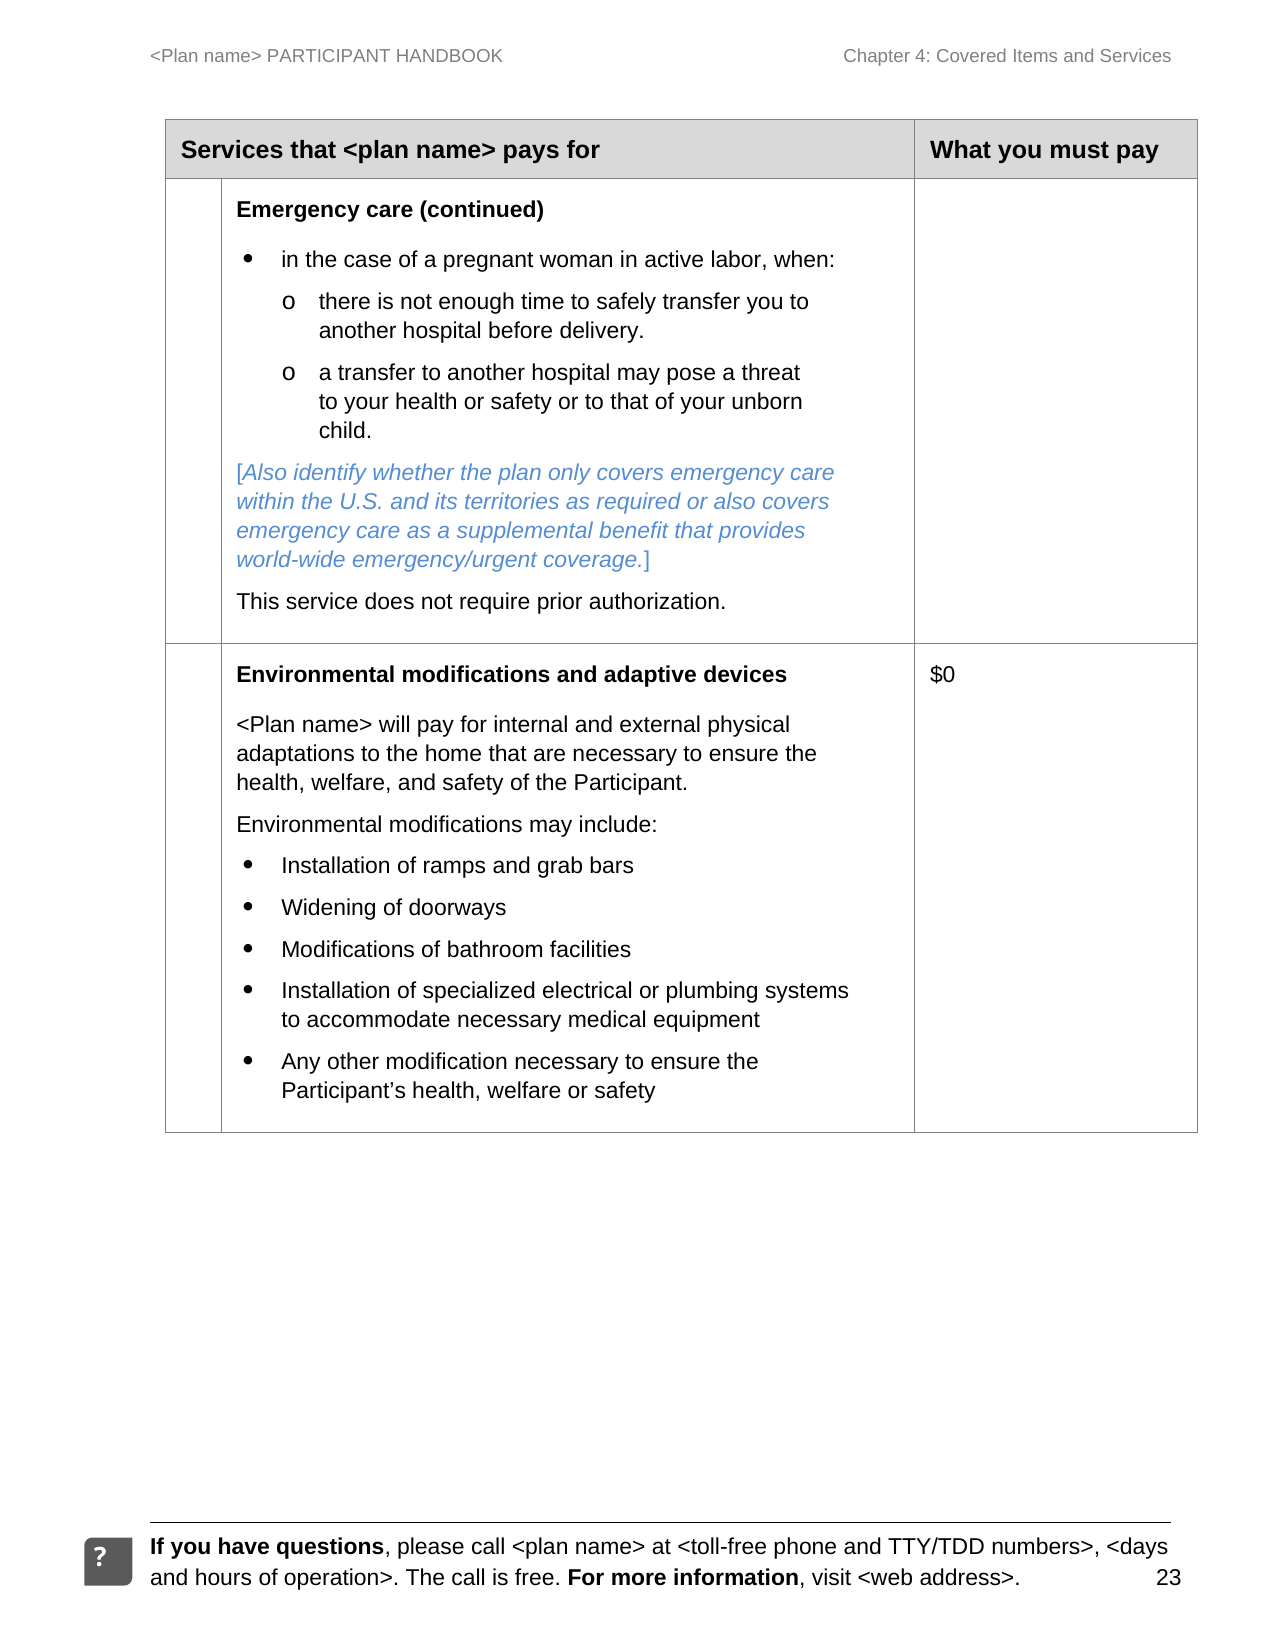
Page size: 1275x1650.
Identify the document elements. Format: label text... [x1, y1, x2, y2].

table_cell $0 [915, 644, 1197, 1132]
table_cell Environmental modifications and adaptive devices <Plan name> will pay for internal and external physical adaptations to the home that are necessary to ensure the health, welfare, and safety of the Participant. Environmental modifications may include: Installation of ramps and grab bars Widening of doorways Modifications of bathroom facilities Installation of specialized electrical or plumbing systems to accommodate necessary medical equipment Any other modification necessary to ensure the Participant’s health, welfare or safety [222, 644, 914, 1132]
table_cell [915, 179, 1197, 643]
table_cell Emergency care (continued) in the case of a pregnant woman in active labor, when: there is not enough time to safely transfer you to another hospital before delivery. a transfer to another hospital may pose a threat to your health or safety or to that of your unborn child. [Also identify whether the plan only covers emergency care within the U.S. and its territories as required or also covers emergency care as a supplemental benefit that provides world-wide emergency/urgent coverage.] This service does not require prior authorization. [222, 179, 914, 643]
table_header Services that <plan name> pays for [166, 120, 914, 178]
table_cell [166, 644, 221, 1132]
table_header What you must pay [915, 120, 1197, 178]
table_cell [166, 179, 221, 643]
